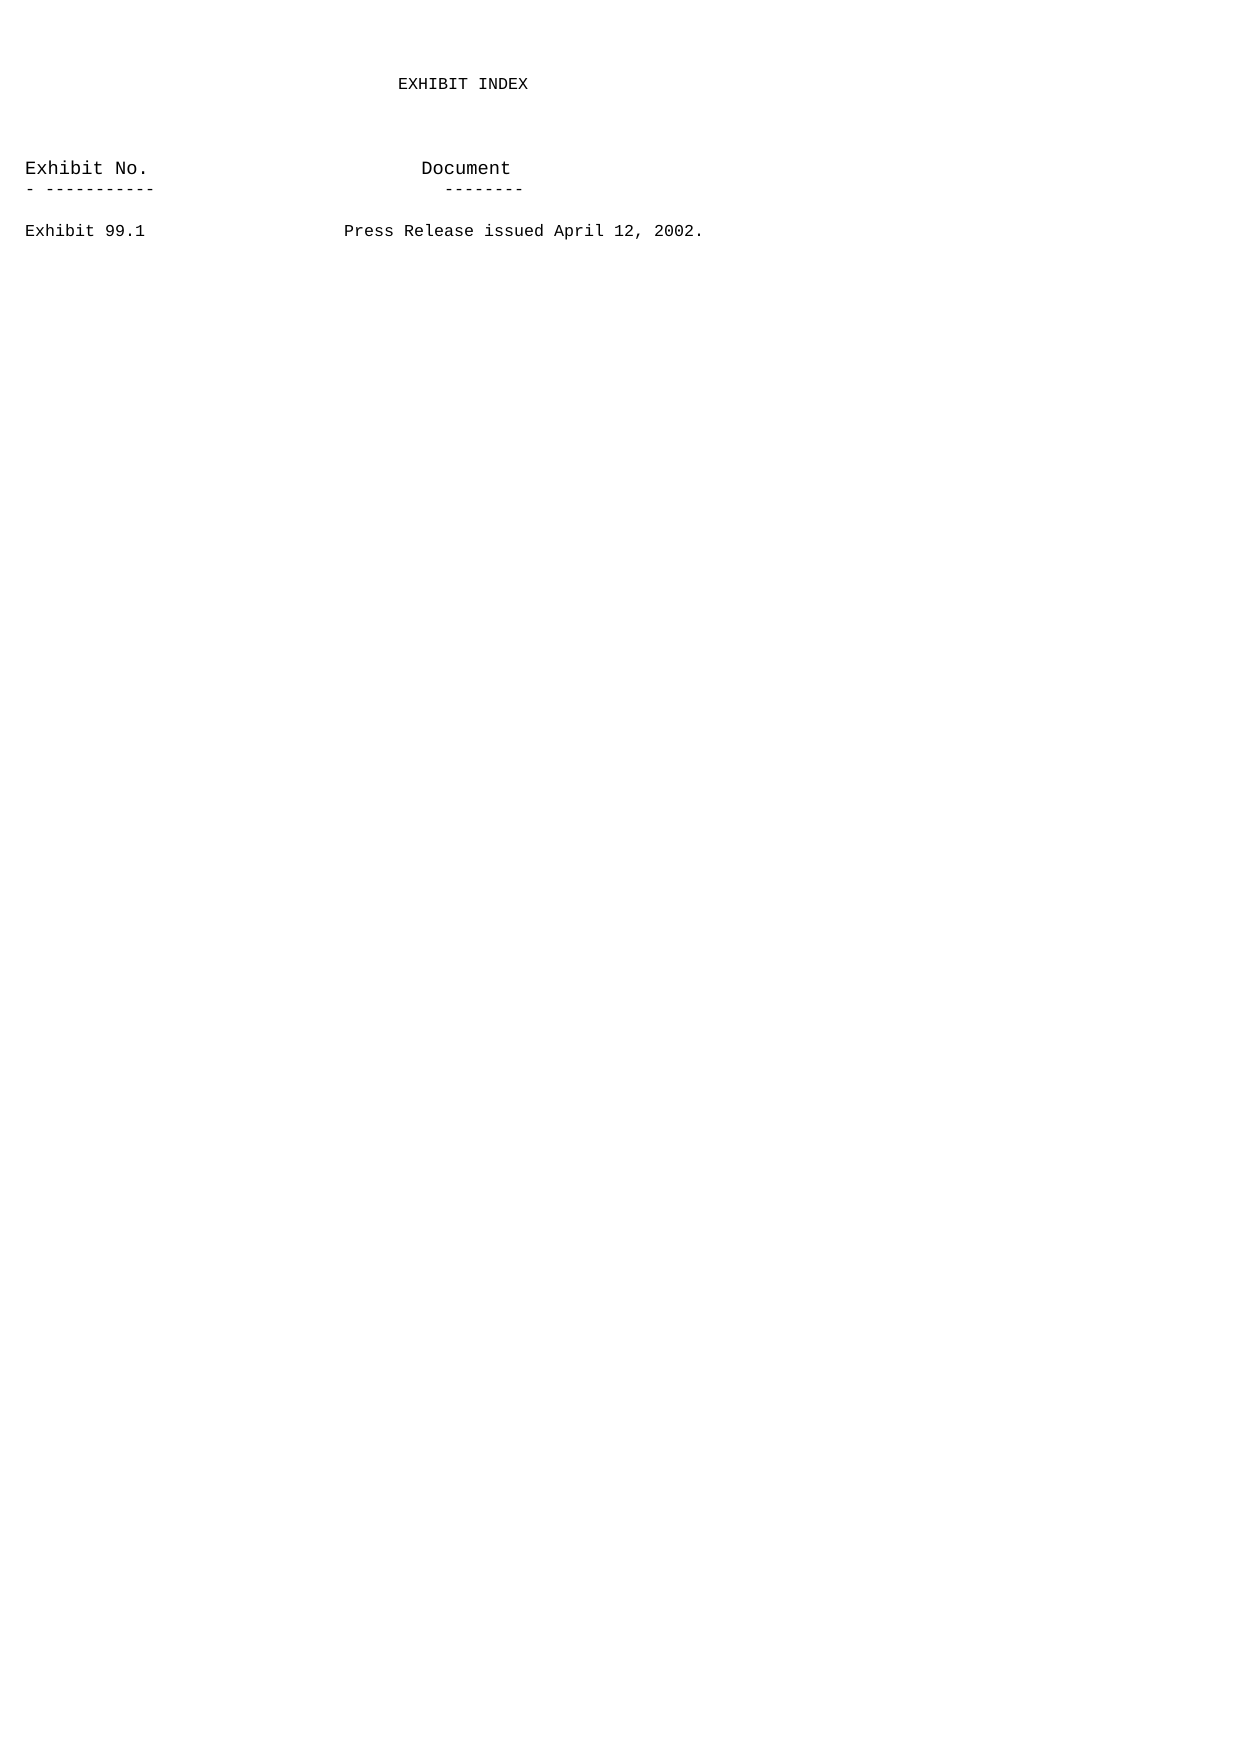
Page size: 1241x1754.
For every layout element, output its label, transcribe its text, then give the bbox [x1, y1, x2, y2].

text Exhibit No. [25, 159, 346, 180]
text EXHIBIT INDEX [398, 75, 1090, 94]
text Document [421, 159, 1090, 180]
text - ----------- [25, 181, 346, 199]
text Exhibit 99.1 [25, 223, 269, 242]
text -------- [444, 181, 1090, 199]
text Press Release issued April 12, 2002. [344, 223, 1090, 242]
